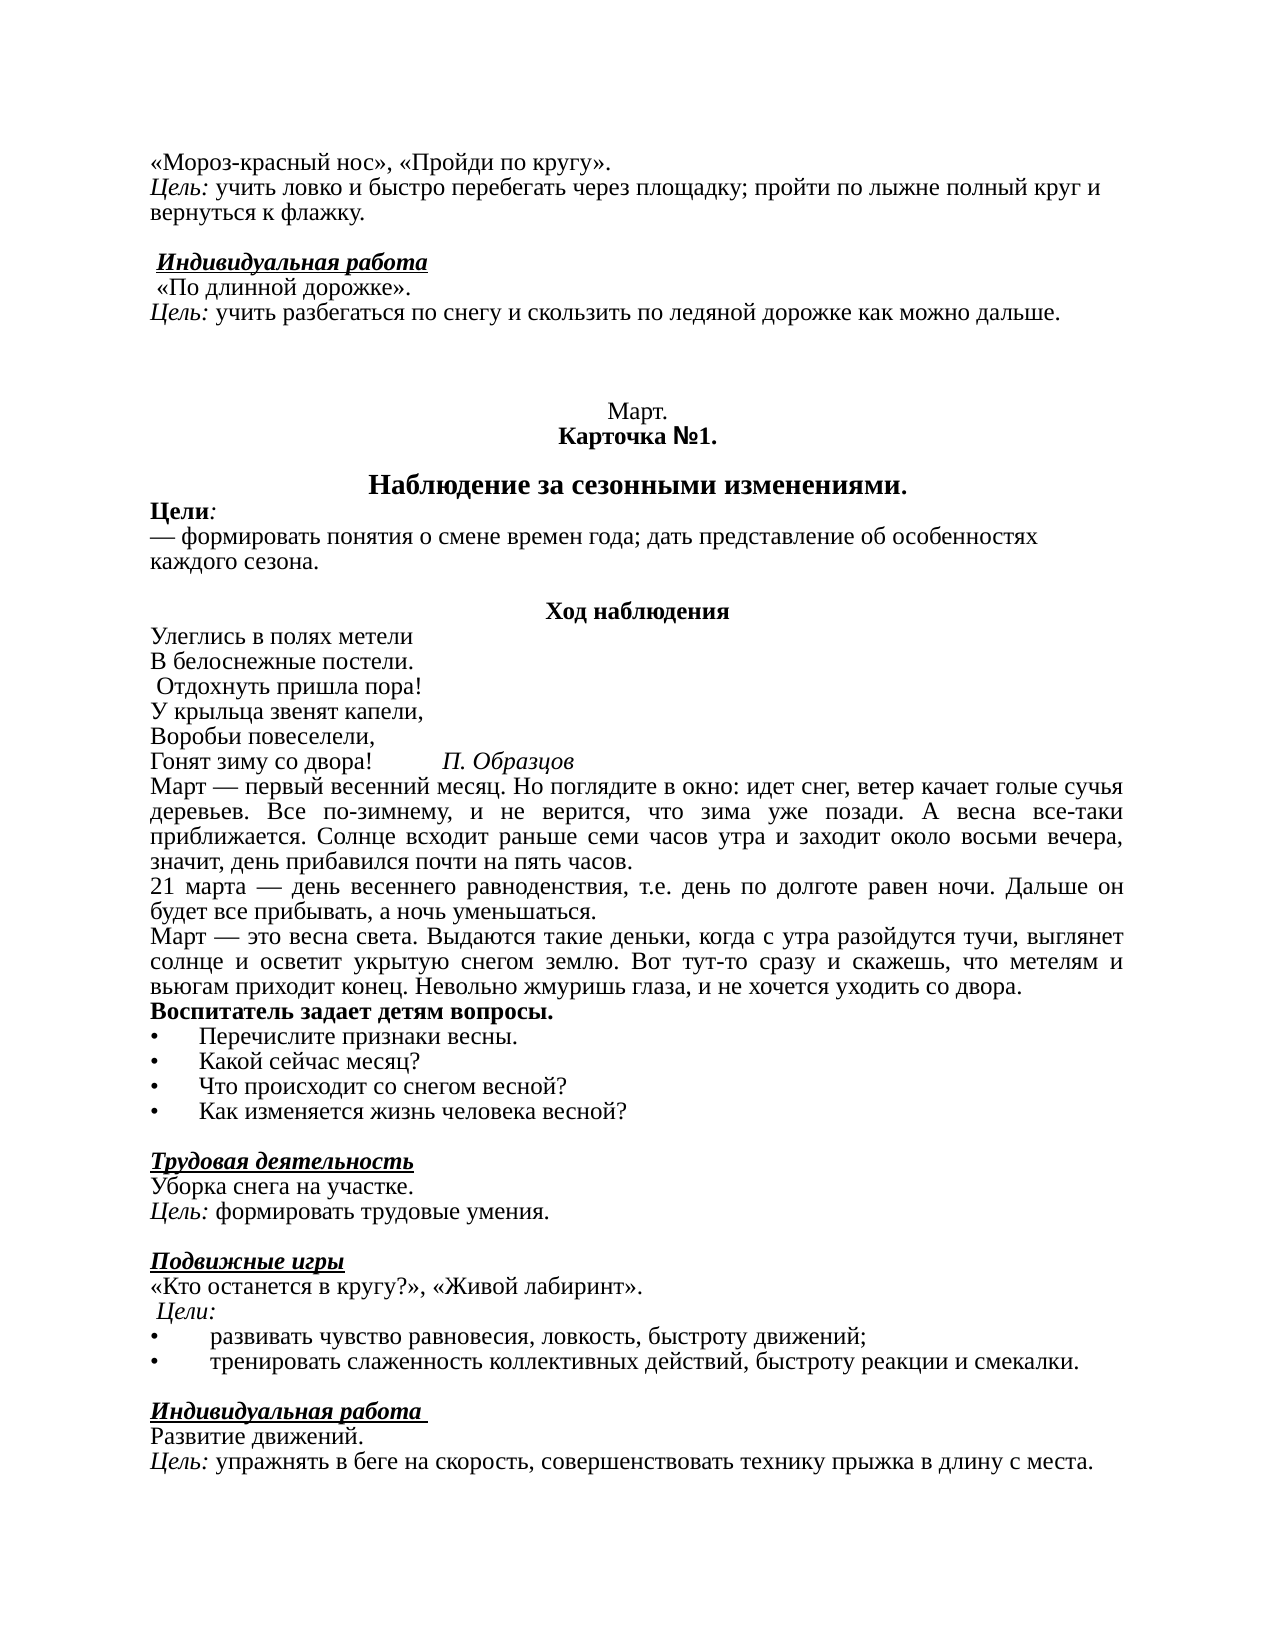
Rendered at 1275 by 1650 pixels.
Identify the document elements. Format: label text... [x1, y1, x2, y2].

text Карточка №1. [150, 424, 1125, 449]
text Цель: учить ловко и быстро перебегать через площадку; пройти по лыжне полный круг и вернуться к флажку. [150, 175, 1125, 225]
text Цель: упражнять в беге на скорость, совершенствовать технику прыжка в длину с места. [150, 1449, 1125, 1474]
text Цели: [150, 1299, 1125, 1324]
text 21 марта — день весеннего равноденствия, т.е. день по долготе равен ночи. Дальше он будет все прибывать, а ночь уменьшаться. [150, 874, 1125, 924]
text Трудовая деятельность [150, 1149, 1125, 1174]
text Цель: формировать трудовые умения. [150, 1199, 1125, 1224]
text «Мороз-красный нос», «Пройди по кругу». [150, 150, 1125, 175]
list развивать чувство равновесия, ловкость, быстроту движений; [150, 1324, 1125, 1349]
text Улеглись в полях метели [150, 624, 1125, 649]
text Воспитатель задает детям вопросы. [150, 999, 1125, 1024]
text Развитие движений. [150, 1424, 1125, 1449]
list Что происходит со снегом весной? [150, 1074, 1125, 1099]
list тренировать слаженность коллективных действий, быстроту реакции и смекалки. [150, 1349, 1125, 1374]
text Март — это весна света. Выдаются такие деньки, когда с утра разойдутся тучи, выглянет солнце и осветит укрытую снегом землю. Вот тут-то сразу и скажешь, что метелям и вьюгам приходит конец. Невольно жмуришь глаза, и не хочется уходить со двора. [150, 924, 1125, 999]
text «Кто останется в кругу?», «Живой лабиринт». [150, 1274, 1125, 1299]
text — формировать понятия о смене времен года; дать представление об особенностях каждого сезона. [150, 524, 1125, 574]
text «По длинной дорожке». [150, 275, 1125, 300]
list Перечислите признаки весны. [150, 1024, 1125, 1049]
text Отдохнуть пришла пора! [150, 674, 1125, 699]
list Какой сейчас месяц? [150, 1049, 1125, 1074]
text Ход наблюдения [150, 599, 1125, 624]
text Наблюдение за сезонными изменениями. [150, 474, 1125, 499]
text Индивидуальная работа [150, 250, 1125, 275]
text Март — первый весенний месяц. Но поглядите в окно: идет снег, ветер качает голые сучья деревьев. Все по-зимнему, и не верится, что зима уже позади. А весна все-таки приближается. Солнце всходит раньше семи часов утра и заходит около восьми вечера, значит, день прибавился почти на пять часов. [150, 774, 1125, 874]
text Цель: учить разбегаться по снегу и скользить по ледяной дорожке как можно дальше. [150, 300, 1125, 325]
text Гонят зиму со двора! П. Образцов [150, 749, 1125, 774]
text Подвижные игры [150, 1249, 1125, 1274]
text Март. [150, 399, 1125, 424]
text Цели: [150, 499, 1125, 524]
text Индивидуальная работа [150, 1399, 1125, 1424]
text Уборка снега на участке. [150, 1174, 1125, 1199]
text Воробьи повеселели, [150, 724, 1125, 749]
text У крыльца звенят капели, [150, 699, 1125, 724]
text В белоснежные постели. [150, 649, 1125, 674]
list Как изменяется жизнь человека весной? [150, 1099, 1125, 1124]
